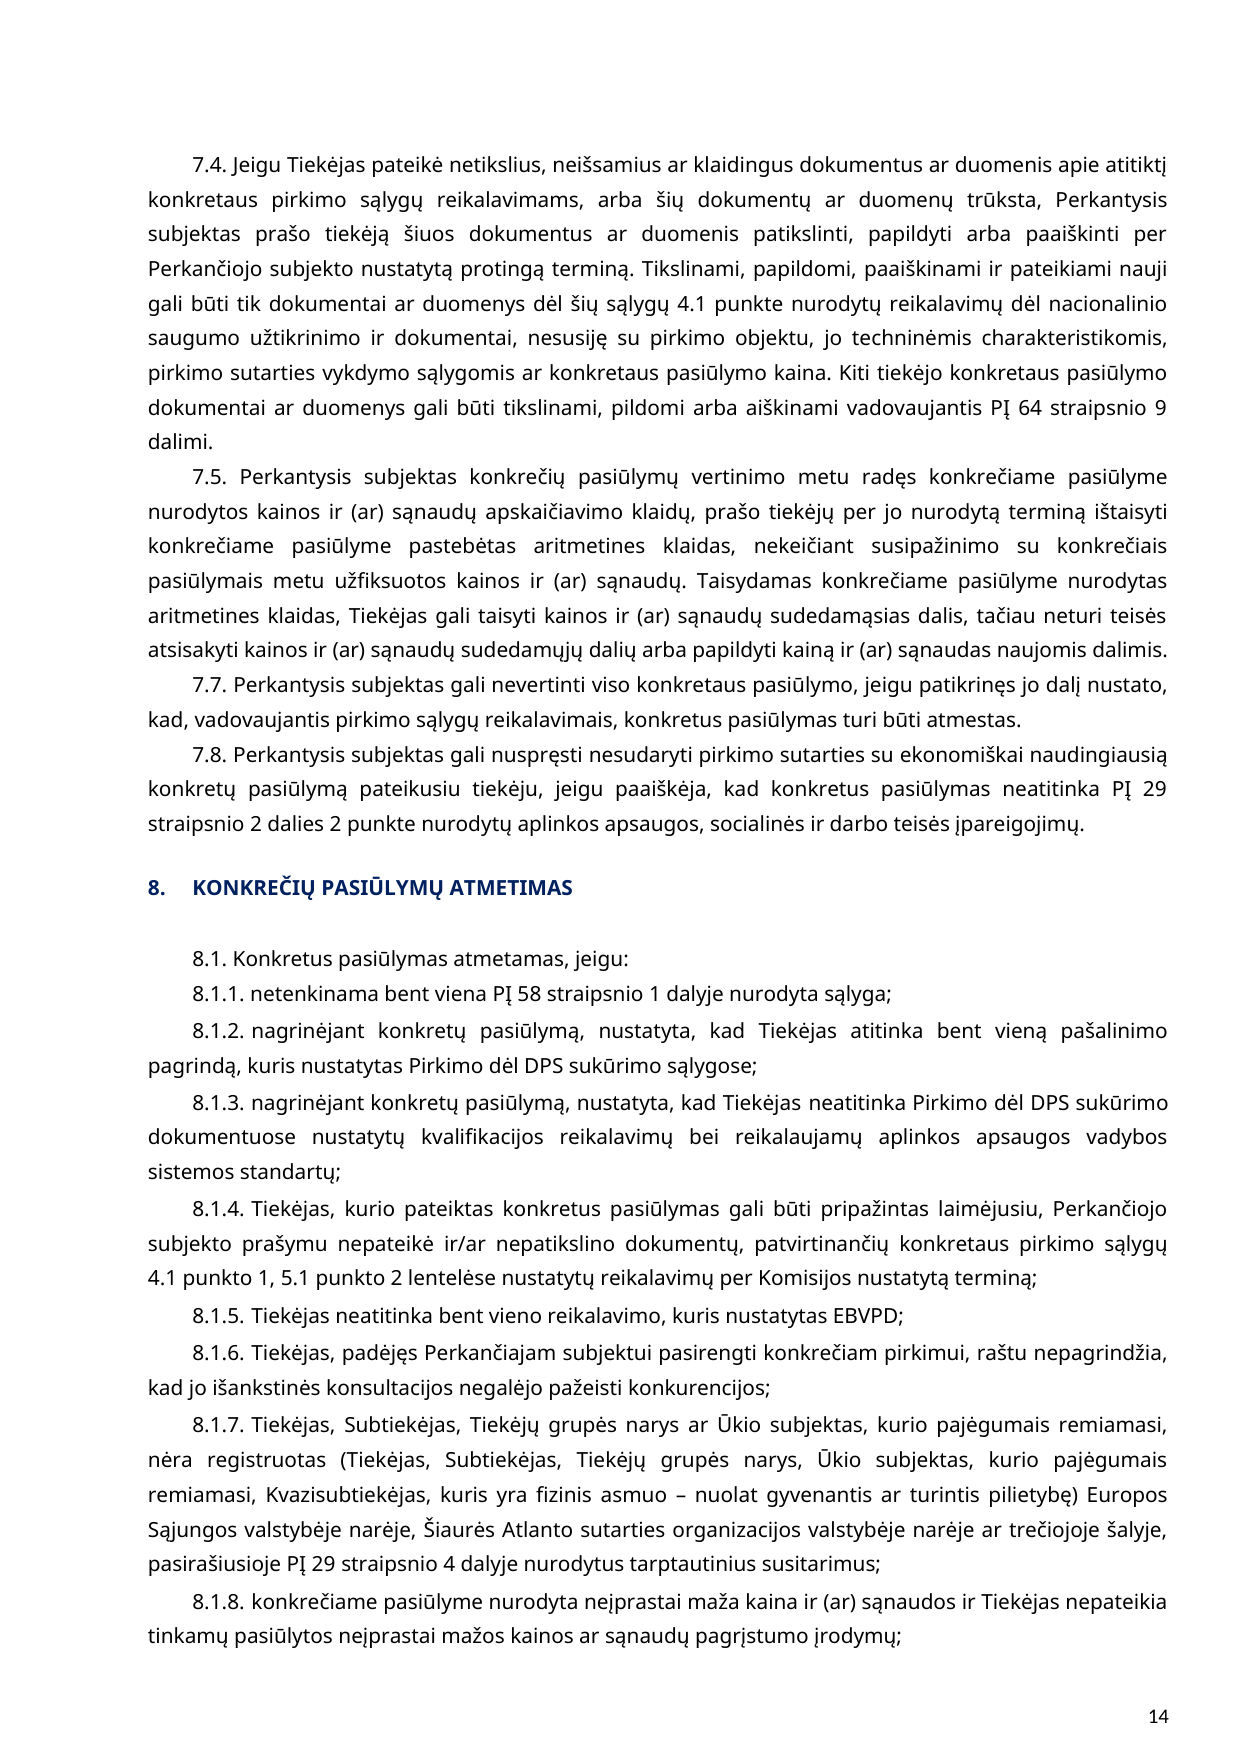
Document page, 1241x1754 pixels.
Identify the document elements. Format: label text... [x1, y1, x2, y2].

text 8.1.5. Tiekėjas neatitinka bent vieno reikalavimo, kuris nustatytas EBVPD; [148, 1301, 1169, 1329]
text 8.1.1. netenkinama bent viena PĮ 58 straipsnio 1 dalyje nurodyta sąlyga; [148, 979, 1169, 1007]
text 8.1.3. nagrinėjant konkretų pasiūlymą, nustatyta, kad Tiekėjas neatitinka Pirkimo dėl DPS sukūrimo dokumentuose nustatytų kvalifikacijos reikalavimų bei reikalaujamų aplinkos apsaugos vadybos sistemos standartų; [148, 1088, 1169, 1185]
text 7.8. Perkantysis subjektas gali nuspręsti nesudaryti pirkimo sutarties su ekonomiškai naudingiausią konkretų pasiūlymą pateikusiu tiekėju, jeigu paaiškėja, kad konkretus pasiūlymas neatitinka PĮ 29 straipsnio 2 dalies 2 punkte nurodytų aplinkos apsaugos, socialinės ir darbo teisės įpareigojimų. [148, 740, 1169, 837]
text 7.4. Jeigu Tiekėjas pateikė netikslius, neišsamius ar klaidingus dokumentus ar duomenis apie atitiktį konkretaus pirkimo sąlygų reikalavimams, arba šių dokumentų ar duomenų trūksta, Perkantysis subjektas prašo tiekėją šiuos dokumentus ar duomenis patikslinti, papildyti arba paaiškinti per Perkančiojo subjekto nustatytą protingą terminą. Tikslinami, papildomi, paaiškinami ir pateikiami nauji gali būti tik dokumentai ar duomenys dėl šių sąlygų 4.1 punkte nurodytų reikalavimų dėl nacionalinio saugumo užtikrinimo ir dokumentai, nesusiję su pirkimo objektu, jo techninėmis charakteristikomis, pirkimo sutarties vykdymo sąlygomis ar konkretaus pasiūlymo kaina. Kiti tiekėjo konkretaus pasiūlymo dokumentai ar duomenys gali būti tikslinami, pildomi arba aiškinami vadovaujantis PĮ 64 straipsnio 9 dalimi. [148, 150, 1169, 456]
text 8.1.2. nagrinėjant konkretų pasiūlymą, nustatyta, kad Tiekėjas atitinka bent vieną pašalinimo pagrindą, kuris nustatytas Pirkimo dėl DPS sukūrimo sąlygose; [148, 1017, 1169, 1079]
text 8.1.7. Tiekėjas, Subtiekėjas, Tiekėjų grupės narys ar Ūkio subjektas, kurio pajėgumais remiamasi, nėra registruotas (Tiekėjas, Subtiekėjas, Tiekėjų grupės narys, Ūkio subjektas, kurio pajėgumais remiamasi, Kvazisubtiekėjas, kuris yra fizinis asmuo – nuolat gyvenantis ar turintis pilietybę) Europos Sąjungos valstybėje narėje, Šiaurės Atlanto sutarties organizacijos valstybėje narėje ar trečiojoje šalyje, pasirašiusioje PĮ 29 straipsnio 4 dalyje nurodytus tarptautinius susitarimus; [148, 1411, 1169, 1578]
text 8.1.8. konkrečiame pasiūlyme nurodyta neįprastai maža kaina ir (ar) sąnaudos ir Tiekėjas nepateikia tinkamų pasiūlytos neįprastai mažos kainos ar sąnaudų pagrįstumo įrodymų; [148, 1587, 1169, 1650]
text 7.7. Perkantysis subjektas gali nevertinti viso konkretaus pasiūlymo, jeigu patikrinęs jo dalį nustato, kad, vadovaujantis pirkimo sąlygų reikalavimais, konkretus pasiūlymas turi būti atmestas. [148, 670, 1169, 733]
text 8.1.6. Tiekėjas, padėjęs Perkančiajam subjektui pasirengti konkrečiam pirkimui, raštu nepagrindžia, kad jo išankstinės konsultacijos negalėjo pažeisti konkurencijos; [148, 1338, 1169, 1402]
subtitle 8. KONKREČIŲ PASIŪLYMŲ ATMETIMAS [148, 873, 1169, 901]
text 7.5. Perkantysis subjektas konkrečių pasiūlymų vertinimo metu radęs konkrečiame pasiūlyme nurodytos kainos ir (ar) sąnaudų apskaičiavimo klaidų, prašo tiekėjų per jo nurodytą terminą ištaisyti konkrečiame pasiūlyme pastebėtas aritmetines klaidas, nekeičiant susipažinimo su konkrečiais pasiūlymais metu užfiksuotos kainos ir (ar) sąnaudų. Taisydamas konkrečiame pasiūlyme nurodytas aritmetines klaidas, Tiekėjas gali taisyti kainos ir (ar) sąnaudų sudedamąsias dalis, tačiau neturi teisės atsisakyti kainos ir (ar) sąnaudų sudedamųjų dalių arba papildyti kainą ir (ar) sąnaudas naujomis dalimis. [148, 462, 1169, 664]
text 8.1.4. Tiekėjas, kurio pateiktas konkretus pasiūlymas gali būti pripažintas laimėjusiu, Perkančiojo subjekto prašymu nepateikė ir/ar nepatikslino dokumentų, patvirtinančių konkretaus pirkimo sąlygų 4.1 punkto 1, 5.1 punkto 2 lentelėse nustatytų reikalavimų per Komisijos nustatytą terminą; [148, 1194, 1169, 1292]
text 8.1. Konkretus pasiūlymas atmetamas, jeigu: [148, 944, 1169, 973]
